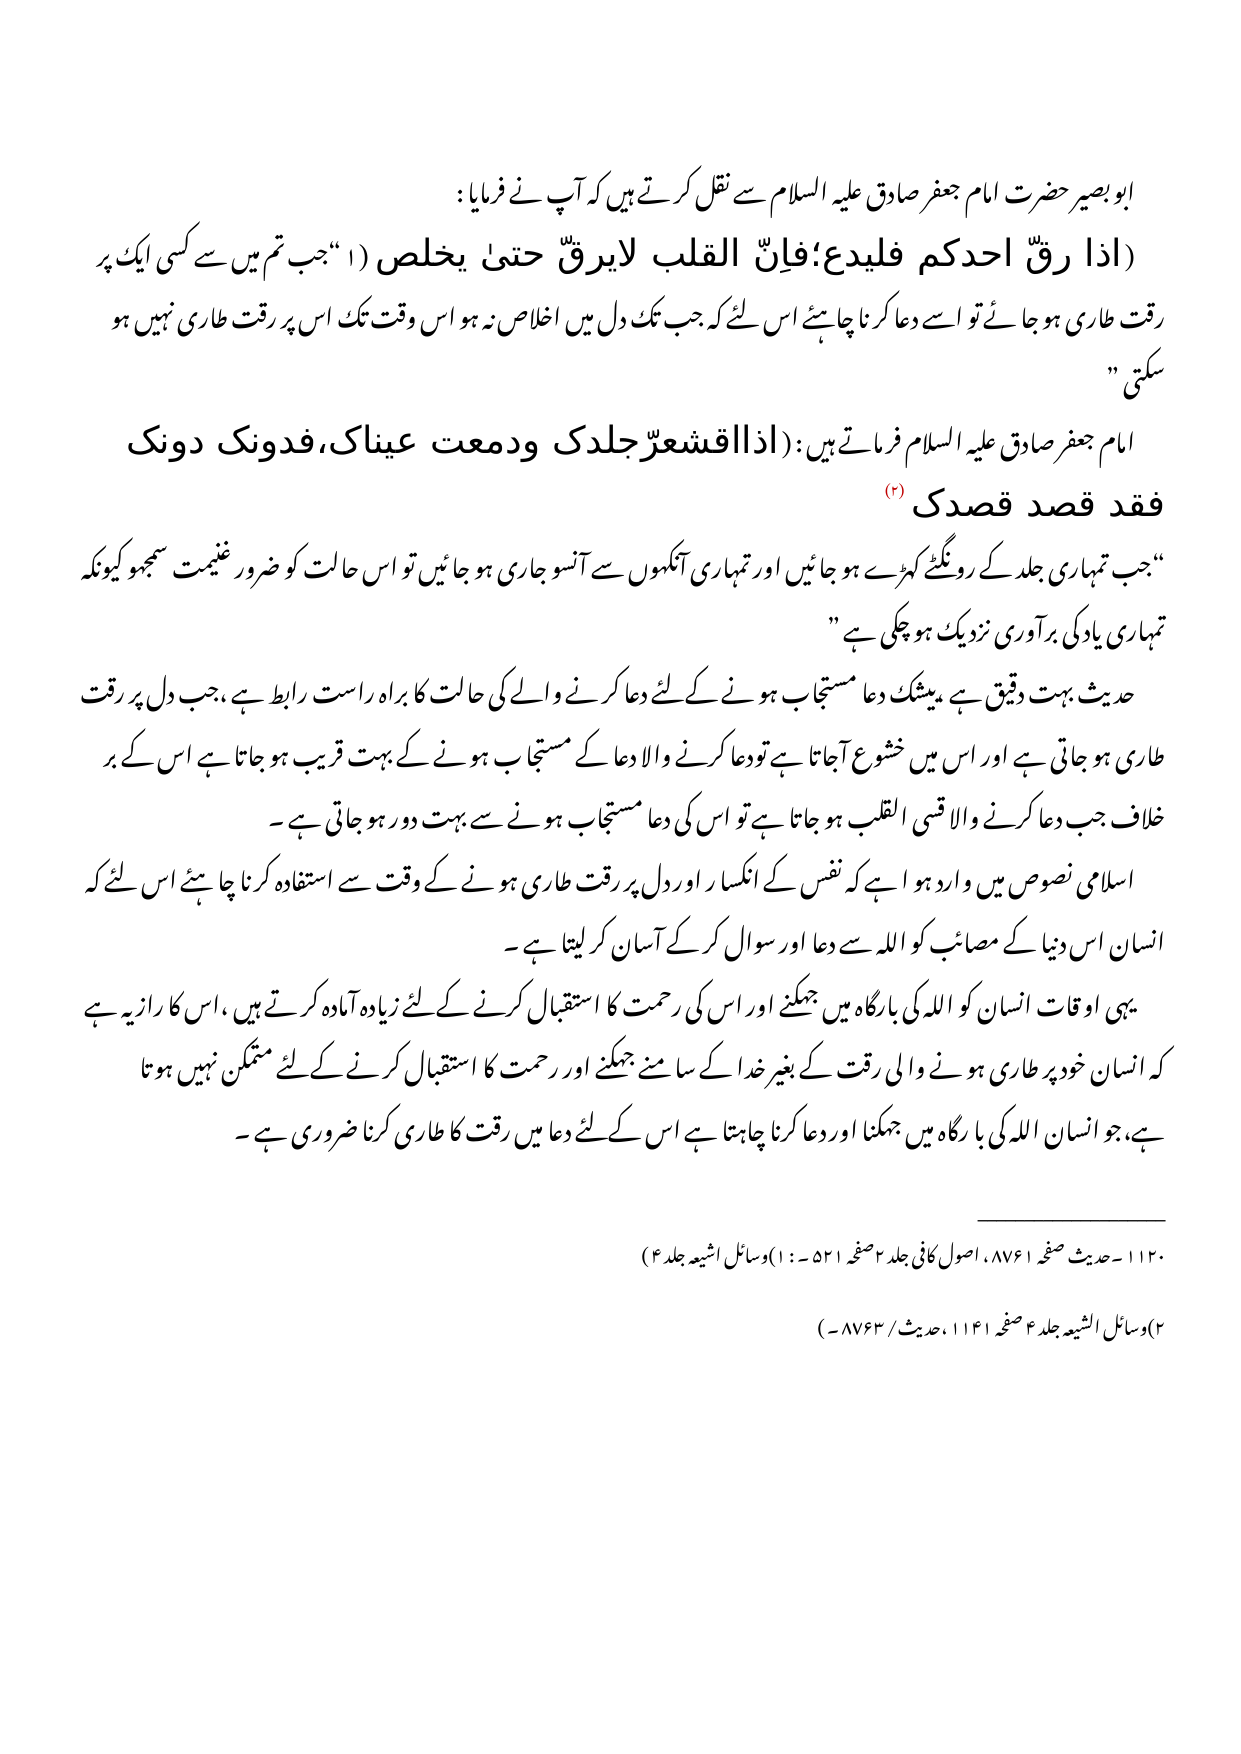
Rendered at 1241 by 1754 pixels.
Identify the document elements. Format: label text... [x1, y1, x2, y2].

text یہی او قات انسان کو الله کی بارگاہ ميں جهکنے اور اس کی رحمت کا استقبال کرنے کےلئے زیادہ آمادہ کر تے ہيں ،اس کا راز یہ ہے کہ انسان خود پر طاری ہو نے وا لی رقت کے بغير خدا کے سا منے جهکنے اور رحمت کا استقبال کر نے کےلئے متمکن نہيں ہو تا ہے،جو انسان الله کی با رگاہ ميں جهکنا اور دعا کرنا چاہتا ہے اس کےلئے دعا ميں رقت کا طاری کرنا ضروری ہے ۔ [75, 969, 1165, 1156]
text ( اذا رقّ احدکم فليدع؛فاِنّ القلب لایرقّ حتیٰ یخلص (١ “جب تم ميں سے کسی ایک پر رقت طاری ہو جا ئے تو اسے دعا کر نا چاہئے اس لئے کہ جب تک دل ميں اخلاص نہ ہو اس وقت تک اس پر رقت طاری نہيں ہو سکتی ” [75, 219, 1165, 406]
text امام جعفر صادق عليہ السلام فر ماتے ہيں : ( اذااقشعرّجلدک ودمعت عيناک،فدونک دونک فقد قصد قصدک (٢) “جب تمہاری جلد کے رونگڻے کهڑے ہو جا ئيں اور تمہاری آنکهوں سے آنسو جاری ہو جا ئيں تو اس حالت کو ضرور غنيمت سمجهو کيونکہ تمہاری یاد کی برآوری نزدیک ہو چکی ہے ” [75, 406, 1165, 656]
text اسلامی نصوص ميں وارد ہو ا ہے کہ نفس کے انکسا ر اور دل پر رقت طاری ہو نے کے وقت سے استفادہ کر نا چا ہئے اس لئے کہ انسان اس دنيا کے مصائب کو الله سے دعا اور سوال کر کے آسان کر ليتا ہے ۔ [75, 844, 1165, 969]
text ابو بصير حضرت امام جعفر صادق عليہ السلام سے نقل کر تے ہيں کہ آپ نے فرمایا : [75, 156, 1165, 219]
text حدیث بہت دقيق ہے ،بيشک دعا مستجاب ہو نے کےلئے دعا کر نے والے کی حالت کا براہ راست رابط ہے ،جب دل پر رقت طاری ہو جاتی ہے اور اس ميں خشوع آجاتا ہے تودعا کرنے والا دعا کے مستجا ب ہو نے کے بہت قریب ہو جاتا ہے اس کے بر خلاف جب دعا کرنے والا قسی القلب ہو جاتا ہے تو اس کی دعا مستجاب ہو نے سے بہت دور ہو جاتی ہے ۔ [75, 656, 1165, 844]
text ____________________ ١١٢٠ ۔حدیث صفحہ ٨٧۶١ ، اصول کافی جلد ٢صفحہ ۵٢١ ۔ : ١)وسائل اشيعہ جلد ۴ ) [75, 1181, 1165, 1275]
text ٢)وسائل الشيعہ جلد ۴ صفحہ ١١۴١ ،حدیث/ ٨٧۶٣ ۔ ) [75, 1300, 1165, 1347]
